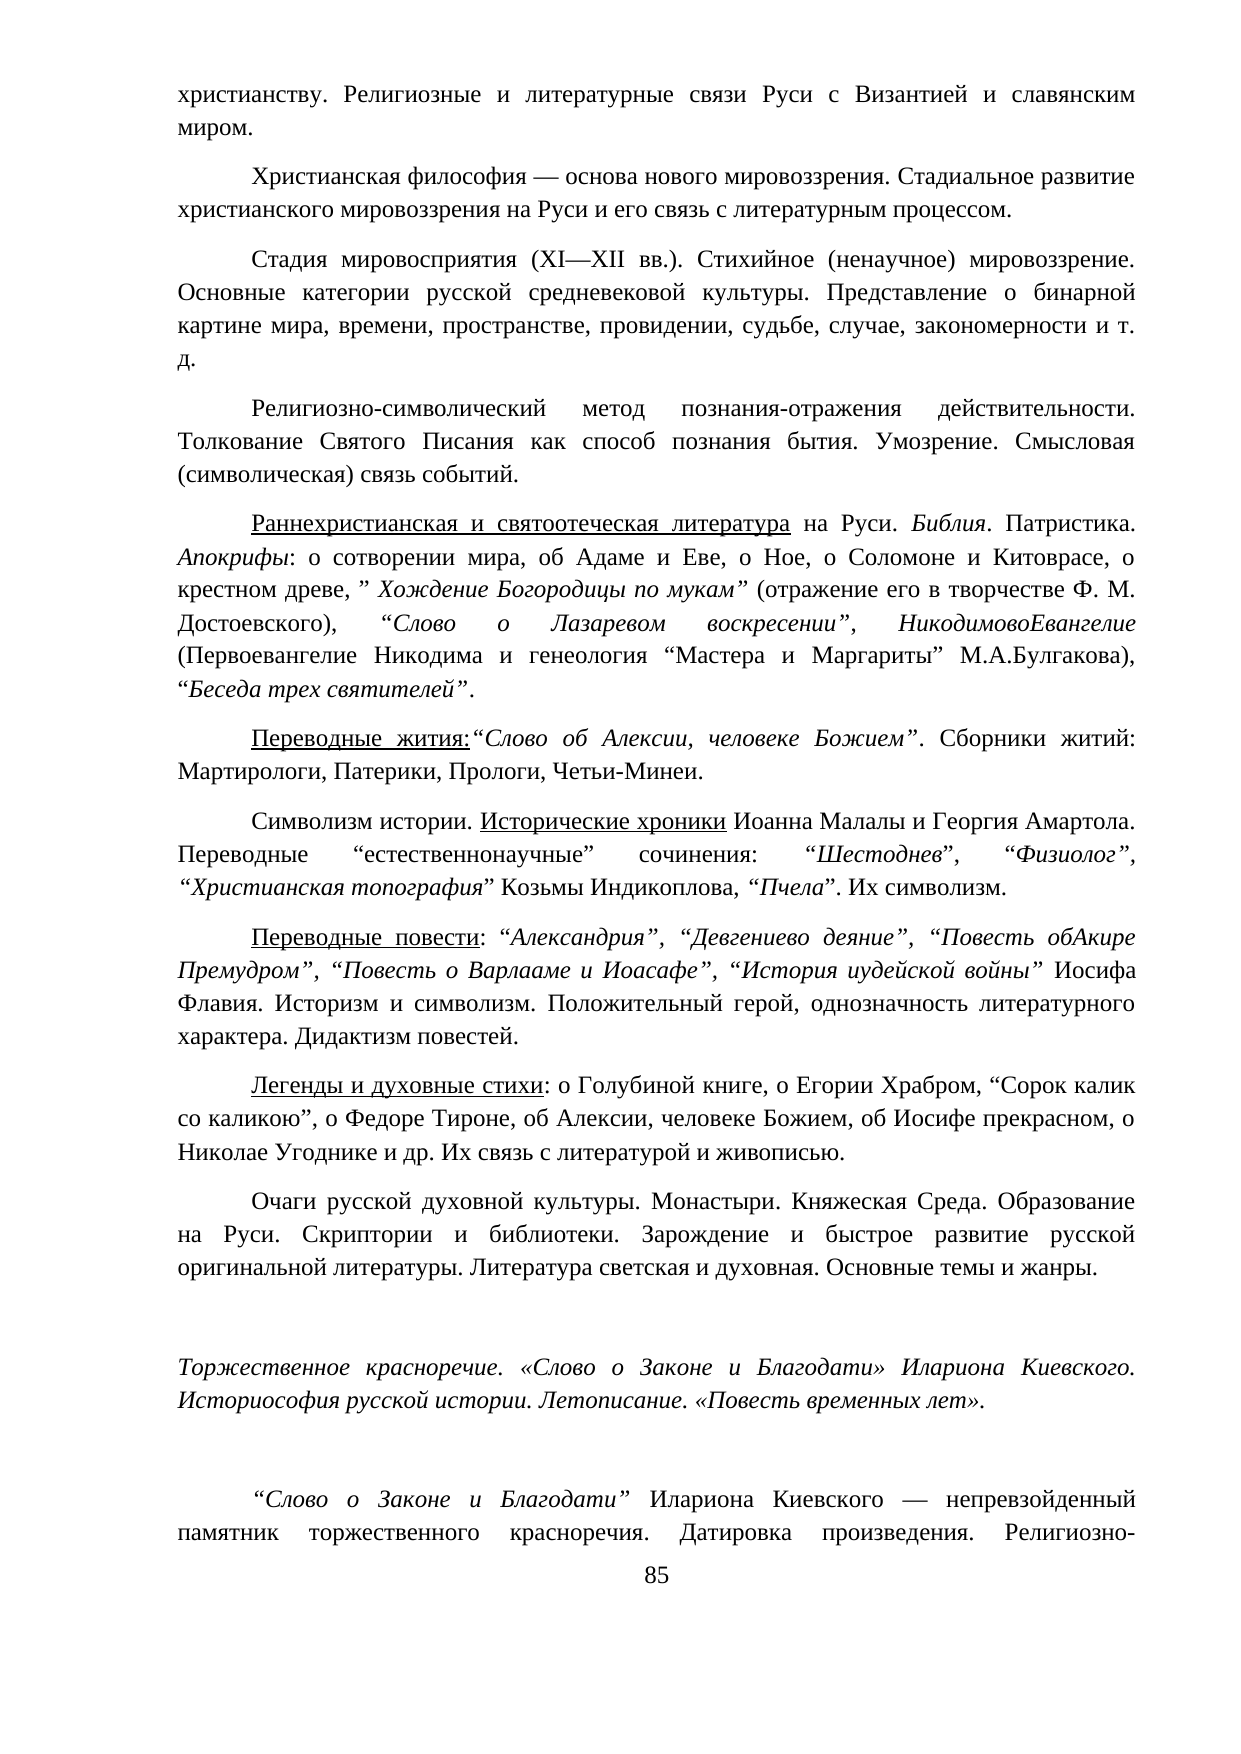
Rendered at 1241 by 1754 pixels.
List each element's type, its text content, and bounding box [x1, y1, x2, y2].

text Христианская философия — основа нового мировоззрения. Стадиальное развитие христианского мировоззрения на Руси и его связь с литературным процессом. [177, 161, 1136, 223]
text Переводные жития:“Слово об Алексии, человеке Божием”. Сборники житий: Мартирологи, Патерики, Прологи, Четьи-Минеи. [177, 723, 1136, 785]
text Легенды и духовные стихи: о Голубиной книге, о Егории Храбром, “Сорок калик со каликою”, о Федоре Тироне, об Алексии, человеке Божием, об Иосифе прекрасном, о Николае Угоднике и др. Их связь с литературой и живописью. [177, 1071, 1136, 1165]
text Символизм истории. Исторические хроники Иоанна Малалы и Георгия Амартола. Переводные “естественнонаучные” сочинения: “Шестоднев”, “Физиолог”, “Христианская топография” Козьмы Индикоплова, “Пчела”. Их символизм. [177, 806, 1136, 901]
text Раннехристианская и святоотеческая литература на Руси. Библия. Патристика. Апокрифы: о сотворении мира, об Адаме и Еве, о Ное, о Соломоне и Китоврасе, о крестном древе, ” Хождение Богородицы по мукам” (отражение его в творчестве Ф. М. Достоевского), “Слово о Лазаревом воскресении”, НикодимовоЕвангелие (Первоевангелие Никодима и генеология “Мастера и Маргариты” М.А.Булгакова), “Беседа трех святителей”. [177, 508, 1136, 702]
text Переводные повести: “Александрия”, “Девгениево деяние”, “Повесть обАкире Премудром”, “Повесть о Варлааме и Иоасафе”, “История иудейской войны” Иосифа Флавия. Историзм и символизм. Положительный герой, однозначность литературного характера. Дидактизм повестей. [177, 922, 1136, 1049]
text Стадия мировосприятия (XI—XII вв.). Стихийное (ненаучное) мировоззрение. Основные категории русской средневековой культуры. Представление о бинарной картине мира, времени, пространстве, провидении, судьбе, случае, закономерности и т. д. [177, 244, 1136, 372]
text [177, 1484, 1136, 1546]
text Очаги русской духовной культуры. Монастыри. Княжеская Среда. Образование на Руси. Скриптории и библиотеки. Зарождение и быстрое развитие русской оригинальной литературы. Литература светская и духовная. Основные темы и жанры. [177, 1186, 1136, 1281]
text Торжественное красноречие. «Слово о Законе и Благодати» Илариона Киевского. Историософия русской истории. Летописание. «Повесть временных лет». [177, 1352, 1136, 1413]
text Религиозно-символический метод познания-отражения действительности. Толкование Святого Писания как способ познания бытия. Умозрение. Смысловая (символическая) связь событий. [177, 393, 1136, 488]
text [177, 79, 1136, 140]
